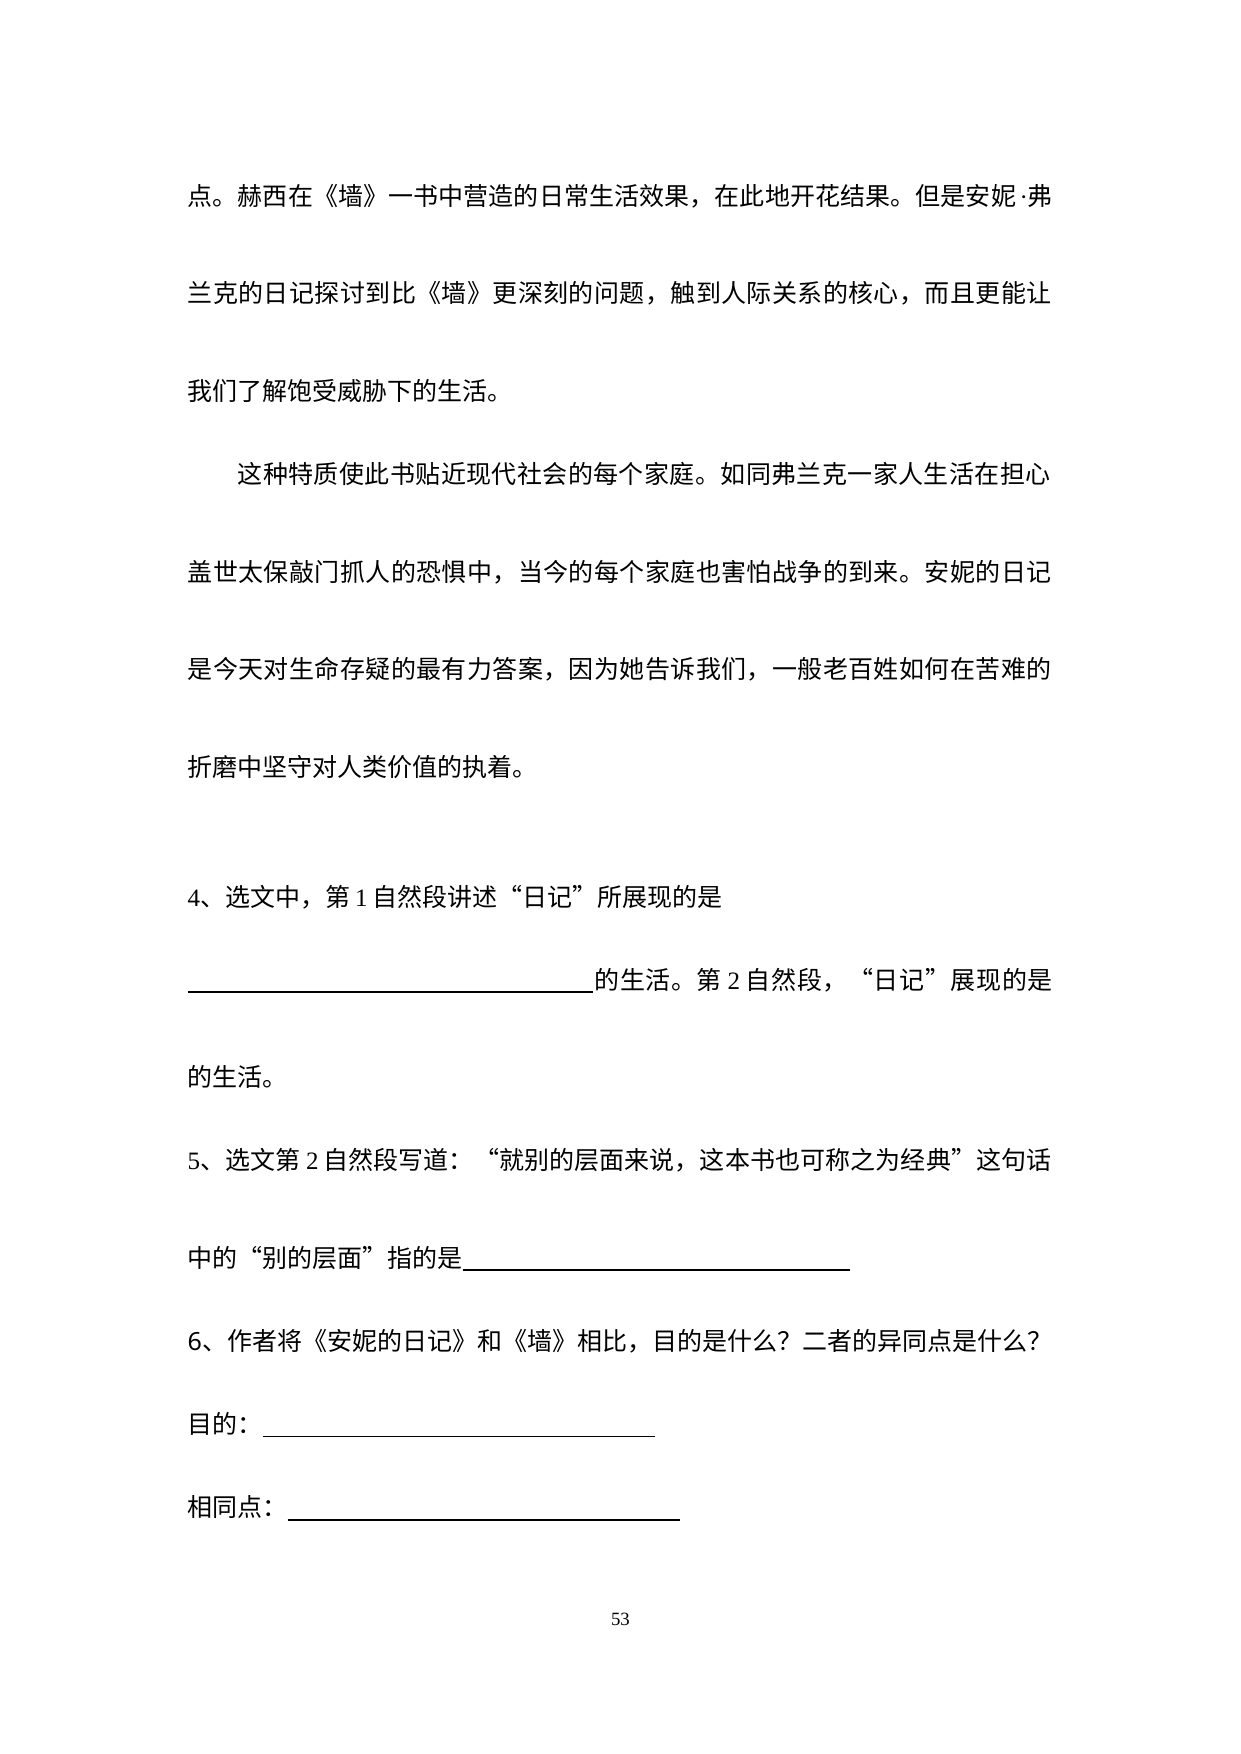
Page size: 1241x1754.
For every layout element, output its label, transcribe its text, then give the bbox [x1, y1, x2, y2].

text 的生活。第2自然段，“日记”展现的是 的生活。 [187, 946, 1053, 1108]
text 目的： [187, 1390, 1053, 1455]
text 6、作者将《安妮的日记》和《墙》相比，目的是什么？二者的异同点是什么？ [187, 1307, 1053, 1372]
text 这种特质使此书贴近现代社会的每个家庭。如同弗兰克一家人生活在担心盖世太保敲门抓人的恐惧中，当今的每个家庭也害怕战争的到来。安妮的日记是今天对生命存疑的最有力答案，因为她告诉我们，一般老百姓如何在苦难的折磨中坚守对人类价值的执着。 [187, 440, 1053, 798]
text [187, 162, 1053, 422]
text 4、选文中，第1自然段讲述“日记”所展现的是 [187, 863, 1053, 928]
text 相同点： [187, 1473, 1053, 1538]
text 5、选文第2自然段写道：“就别的层面来说，这本书也可称之为经典”这句话中的“别的层面”指的是 [187, 1126, 1053, 1289]
